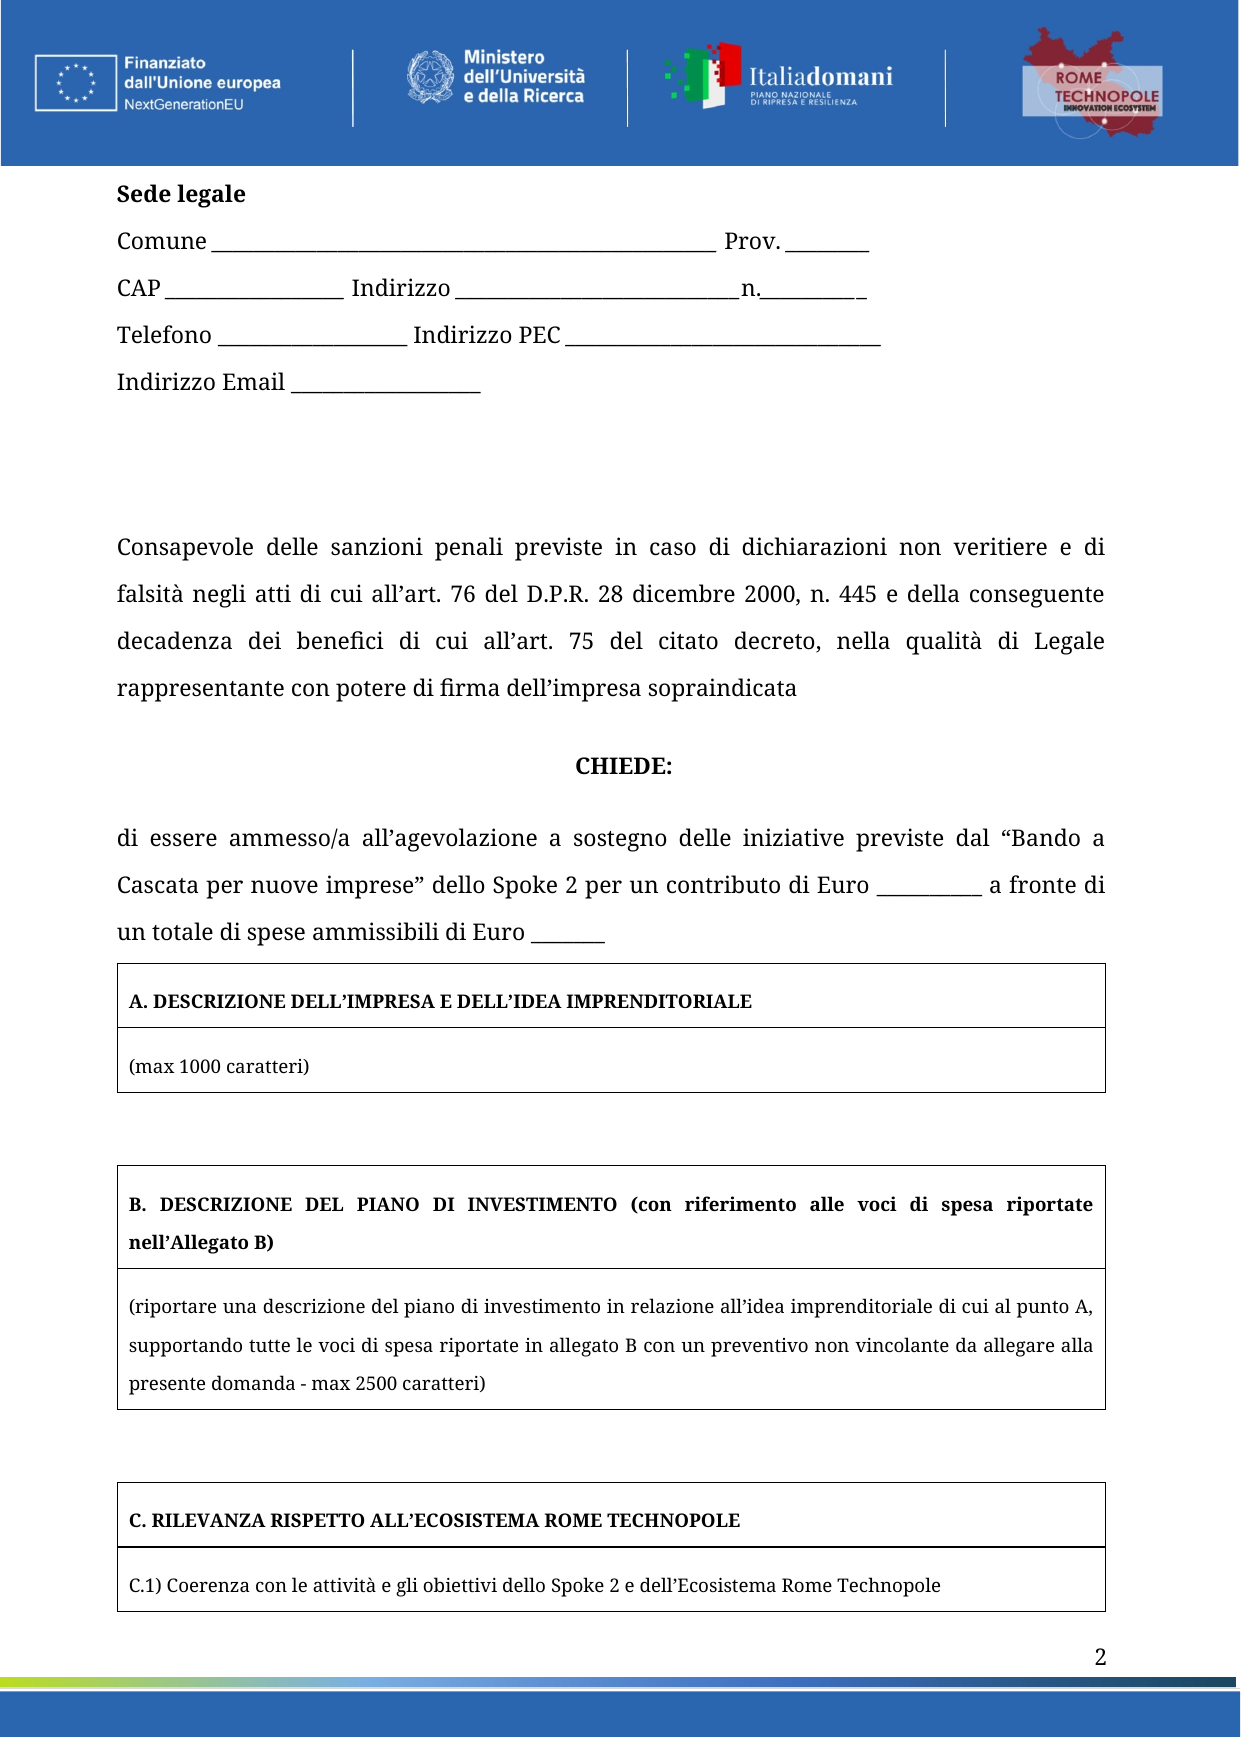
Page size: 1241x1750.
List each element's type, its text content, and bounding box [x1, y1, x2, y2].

text Comune ________________________________________________ Prov. ________ [117, 225, 1107, 256]
table_header B. DESCRIZIONE DEL PIANO DI INVESTIMENTO (con riferimento alle voci di spesa riportate nell’Allegato B) [118, 1166, 1105, 1268]
table_header C. RILEVANZA RISPETTO ALL’ECOSISTEMA ROME TECHNOPOLE [118, 1483, 1105, 1546]
list CHIEDE: [145, 750, 1102, 781]
text Telefono __________________ Indirizzo PEC ______________________________ [117, 319, 1107, 350]
picture [0, 0, 1239, 166]
picture [0, 1677, 1241, 1737]
text Consapevole delle sanzioni penali previste in caso di dichiarazioni non veritiere e di falsità negli atti di cui all’art. 76 del D.P.R. 28 dicembre 2000, n. 445 e della conseguente decadenza dei benefici di cui all’art. 75 del citato decreto, nella qualità di Legale rappresentante con potere di firma dell’impresa sopraindicata [117, 531, 1107, 703]
table_cell (riportare una descrizione del piano di investimento in relazione all’idea imprenditoriale di cui al punto A, supportando tutte le voci di spesa riportate in allegato B con un preventivo non vincolante da allegare alla presente domanda - max 2500 caratteri) [118, 1269, 1105, 1409]
table_cell C.1) Coerenza con le attività e gli obiettivi dello Spoke 2 e dell’Ecosistema Rome Technopole [118, 1548, 1105, 1611]
text CAP _________________ Indirizzo ___________________________n.__________ [117, 272, 1107, 303]
table_header A. DESCRIZIONE DELL’IMPRESA E DELL’IDEA IMPRENDITORIALE [118, 964, 1105, 1027]
text di essere ammesso/a all’agevolazione a sostegno delle iniziative previste dal “Bando a Cascata per nuove imprese” dello Spoke 2 per un contributo di Euro __________ a fronte di un totale di spese ammissibili di Euro _______ [117, 822, 1107, 947]
text Indirizzo Email __________________ [117, 366, 1107, 397]
table_cell (max 1000 caratteri) [118, 1028, 1105, 1092]
text Sede legale [117, 178, 1107, 209]
